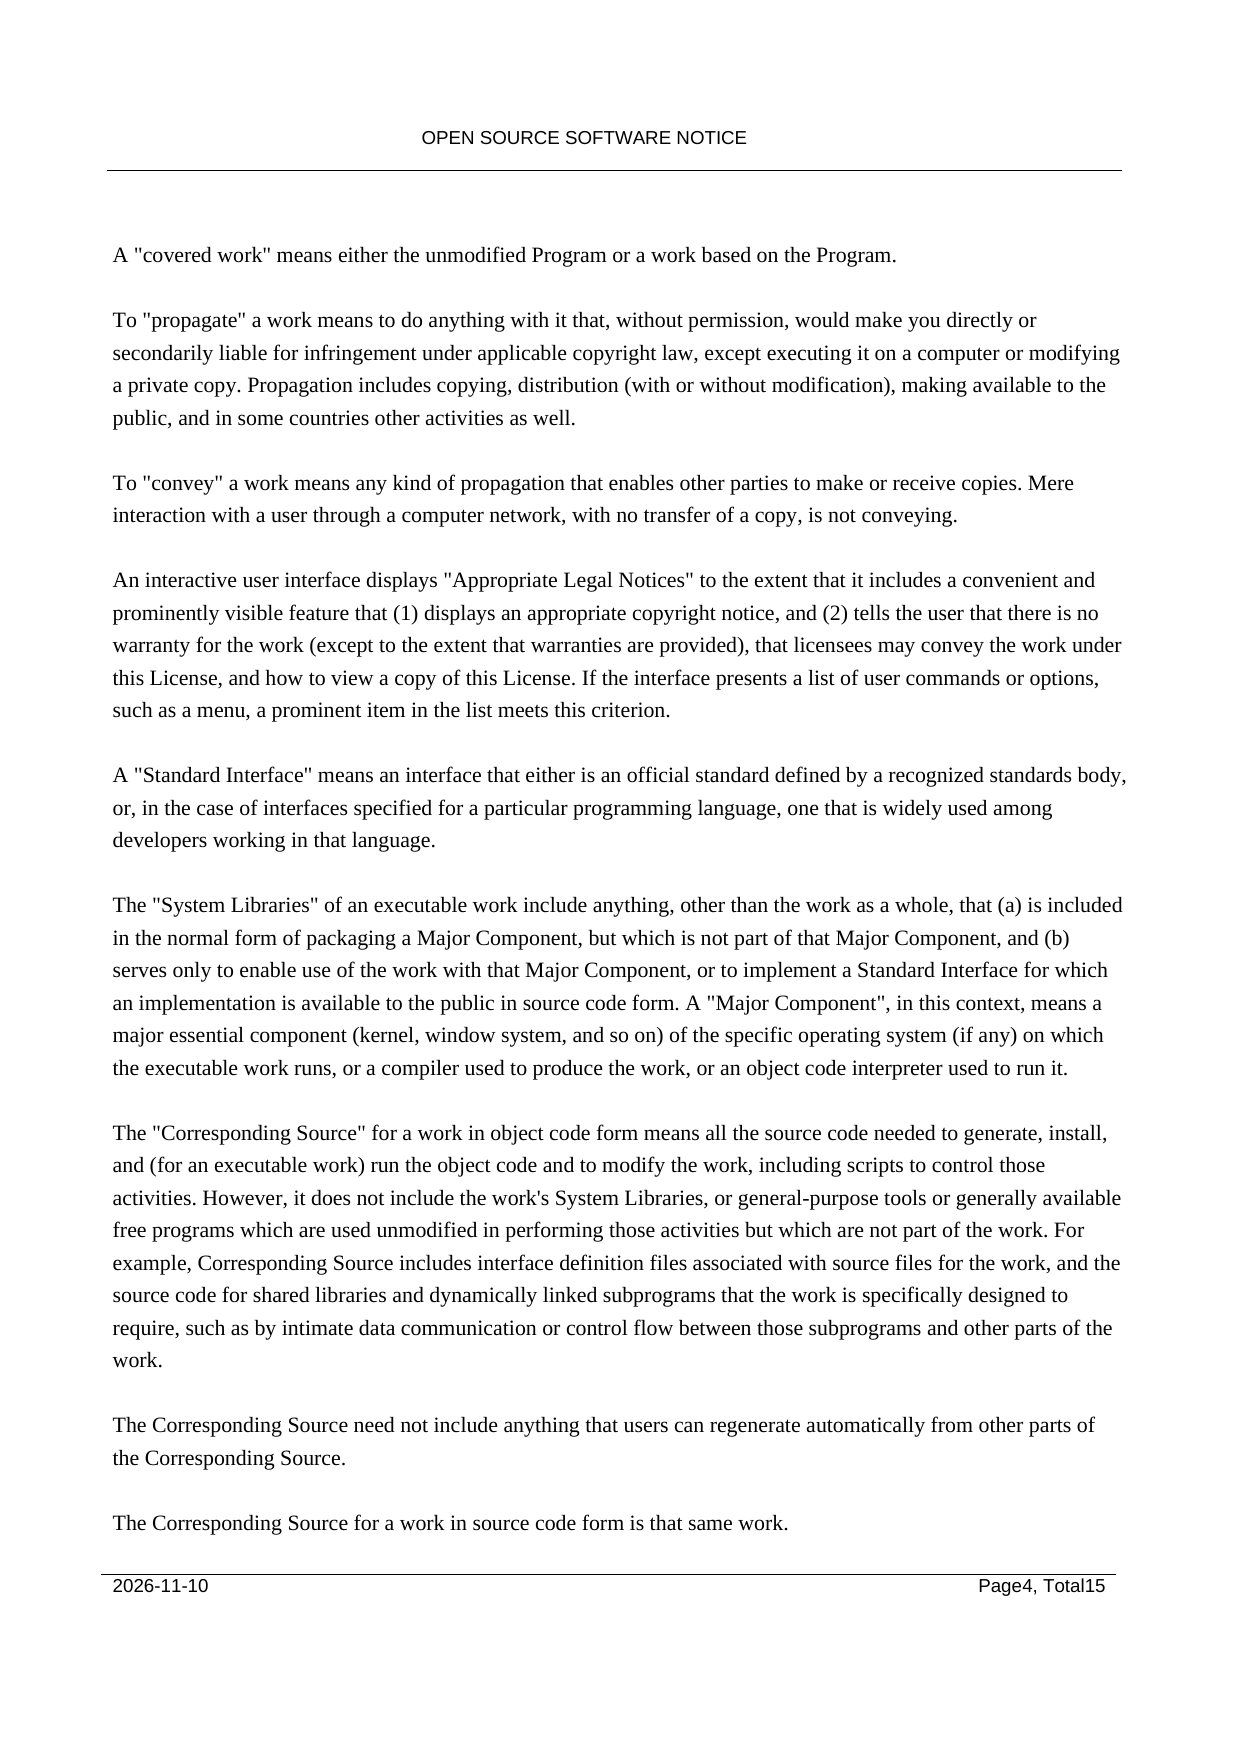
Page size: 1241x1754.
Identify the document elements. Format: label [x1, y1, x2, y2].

text [112, 206, 1128, 1539]
